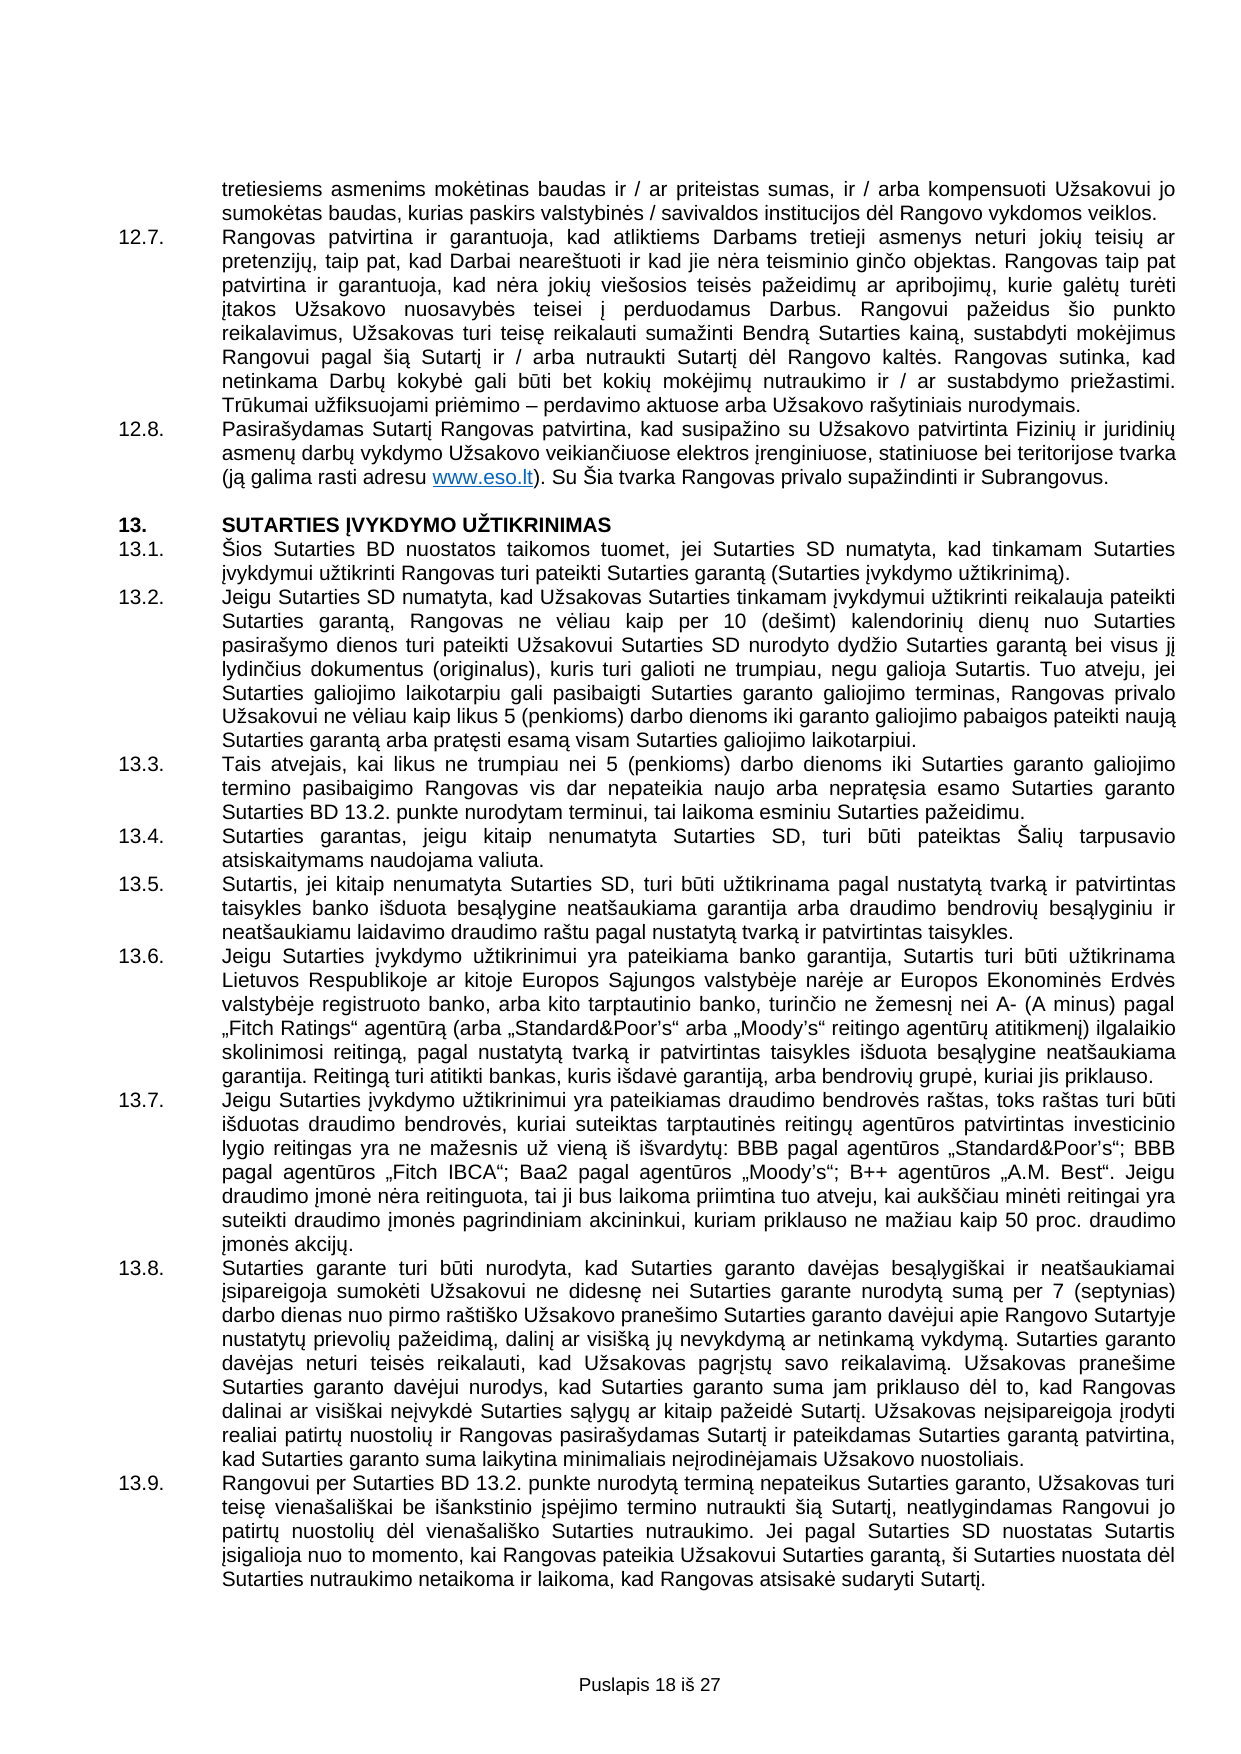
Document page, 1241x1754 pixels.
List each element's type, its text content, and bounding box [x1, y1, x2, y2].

list Jeigu Sutarties įvykdymo užtikrinimui yra pateikiamas draudimo bendrovės raštas, toks raštas turi būti išduotas draudimo bendrovės, kuriai suteiktas tarptautinės reitingų agentūros patvirtintas investicinio lygio reitingas yra ne mažesnis už vieną iš išvardytų: BBB pagal agentūros „Standard&Poor’s“; BBB pagal agentūros „Fitch IBCA“; Baa2 pagal agentūros „Moody’s“; B++ agentūros „A.M. Best“. Jeigu draudimo įmonė nėra reitinguota, tai ji bus laikoma priimtina tuo atveju, kai aukščiau minėti reitingai yra suteikti draudimo įmonės pagrindiniam akcininkui, kuriam priklauso ne mažiau kaip 50 proc. draudimo įmonės akcijų. [118, 1088, 1177, 1255]
list Sutarties garante turi būti nurodyta, kad Sutarties garanto davėjas besąlygiškai ir neatšaukiamai įsipareigoja sumokėti Užsakovui ne didesnę nei Sutarties garante nurodytą sumą per 7 (septynias) darbo dienas nuo pirmo raštiško Užsakovo pranešimo Sutarties garanto davėjui apie Rangovo Sutartyje nustatytų prievolių pažeidimą, dalinį ar visišką jų nevykdymą ar netinkamą vykdymą. Sutarties garanto davėjas neturi teisės reikalauti, kad Užsakovas pagrįstų savo reikalavimą. Užsakovas pranešime Sutarties garanto davėjui nurodys, kad Sutarties garanto suma jam priklauso dėl to, kad Rangovas dalinai ar visiškai neįvykdė Sutarties sąlygų ar kitaip pažeidė Sutartį. Užsakovas neįsipareigoja įrodyti realiai patirtų nuostolių ir Rangovas pasirašydamas Sutartį ir pateikdamas Sutarties garantą patvirtina, kad Sutarties garanto suma laikytina minimaliais neįrodinėjamais Užsakovo nuostoliais. [118, 1255, 1177, 1471]
list Pasirašydamas Sutartį Rangovas patvirtina, kad susipažino su Užsakovo patvirtinta Fizinių ir juridinių asmenų darbų vykdymo Užsakovo veikiančiuose elektros įrenginiuose, statiniuose bei teritorijose tvarka (ją galima rasti adresu www.eso.lt). Su Šia tvarka Rangovas privalo supažindinti ir Subrangovus. [118, 417, 1177, 489]
list Jeigu Sutarties įvykdymo užtikrinimui yra pateikiama banko garantija, Sutartis turi būti užtikrinama Lietuvos Respublikoje ar kitoje Europos Sąjungos valstybėje narėje ar Europos Ekonominės Erdvės valstybėje registruoto banko, arba kito tarptautinio banko, turinčio ne žemesnį nei A- (A minus) pagal „Fitch Ratings“ agentūrą (arba „Standard&Poor’s“ arba „Moody’s“ reitingo agentūrų atitikmenį) ilgalaikio skolinimosi reitingą, pagal nustatytą tvarką ir patvirtintas taisykles išduota besąlygine neatšaukiama garantija. Reitingą turi atitikti bankas, kuris išdavė garantiją, arba bendrovių grupė, kuriai jis priklauso. [118, 944, 1177, 1088]
list Sutartis, jei kitaip nenumatyta Sutarties SD, turi būti užtikrinama pagal nustatytą tvarką ir patvirtintas taisykles banko išduota besąlygine neatšaukiama garantija arba draudimo bendrovių besąlyginiu ir neatšaukiamu laidavimo draudimo raštu pagal nustatytą tvarką ir patvirtintas taisykles. [118, 872, 1177, 944]
list SUTARTIES ĮVYKDYMO UŽTIKRINIMAS [118, 513, 1177, 537]
list Tais atvejais, kai likus ne trumpiau nei 5 (penkioms) darbo dienoms iki Sutarties garanto galiojimo termino pasibaigimo Rangovas vis dar nepateikia naujo arba nepratęsia esamo Sutarties garanto Sutarties BD 13.2. punkte nurodytam terminui, tai laikoma esminiu Sutarties pažeidimu. [118, 752, 1177, 824]
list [118, 177, 1177, 225]
list Jeigu Sutarties SD numatyta, kad Užsakovas Sutarties tinkamam įvykdymui užtikrinti reikalauja pateikti Sutarties garantą, Rangovas ne vėliau kaip per 10 (dešimt) kalendorinių dienų nuo Sutarties pasirašymo dienos turi pateikti Užsakovui Sutarties SD nurodyto dydžio Sutarties garantą bei visus jį lydinčius dokumentus (originalus), kuris turi galioti ne trumpiau, negu galioja Sutartis. Tuo atveju, jei Sutarties galiojimo laikotarpiu gali pasibaigti Sutarties garanto galiojimo terminas, Rangovas privalo Užsakovui ne vėliau kaip likus 5 (penkioms) darbo dienoms iki garanto galiojimo pabaigos pateikti naują Sutarties garantą arba pratęsti esamą visam Sutarties galiojimo laikotarpiui. [118, 584, 1177, 752]
list Sutarties garantas, jeigu kitaip nenumatyta Sutarties SD, turi būti pateiktas Šalių tarpusavio atsiskaitymams naudojama valiuta. [118, 824, 1177, 872]
list Rangovas patvirtina ir garantuoja, kad atliktiems Darbams tretieji asmenys neturi jokių teisių ar pretenzijų, taip pat, kad Darbai neareštuoti ir kad jie nėra teisminio ginčo objektas. Rangovas taip pat patvirtina ir garantuoja, kad nėra jokių viešosios teisės pažeidimų ar apribojimų, kurie galėtų turėti įtakos Užsakovo nuosavybės teisei į perduodamus Darbus. Rangovui pažeidus šio punkto reikalavimus, Užsakovas turi teisę reikalauti sumažinti Bendrą Sutarties kainą, sustabdyti mokėjimus Rangovui pagal šią Sutartį ir / arba nutraukti Sutartį dėl Rangovo kaltės. Rangovas sutinka, kad netinkama Darbų kokybė gali būti bet kokių mokėjimų nutraukimo ir / ar sustabdymo priežastimi. Trūkumai užfiksuojami priėmimo – perdavimo aktuose arba Užsakovo rašytiniais nurodymais. [118, 225, 1177, 417]
list Rangovui per Sutarties BD 13.2. punkte nurodytą terminą nepateikus Sutarties garanto, Užsakovas turi teisę vienašališkai be išankstinio įspėjimo termino nutraukti šią Sutartį, neatlygindamas Rangovui jo patirtų nuostolių dėl vienašališko Sutarties nutraukimo. Jei pagal Sutarties SD nuostatas Sutartis įsigalioja nuo to momento, kai Rangovas pateikia Užsakovui Sutarties garantą, ši Sutarties nuostata dėl Sutarties nutraukimo netaikoma ir laikoma, kad Rangovas atsisakė sudaryti Sutartį. [118, 1471, 1177, 1591]
list Šios Sutarties BD nuostatos taikomos tuomet, jei Sutarties SD numatyta, kad tinkamam Sutarties įvykdymui užtikrinti Rangovas turi pateikti Sutarties garantą (Sutarties įvykdymo užtikrinimą). [118, 537, 1177, 584]
